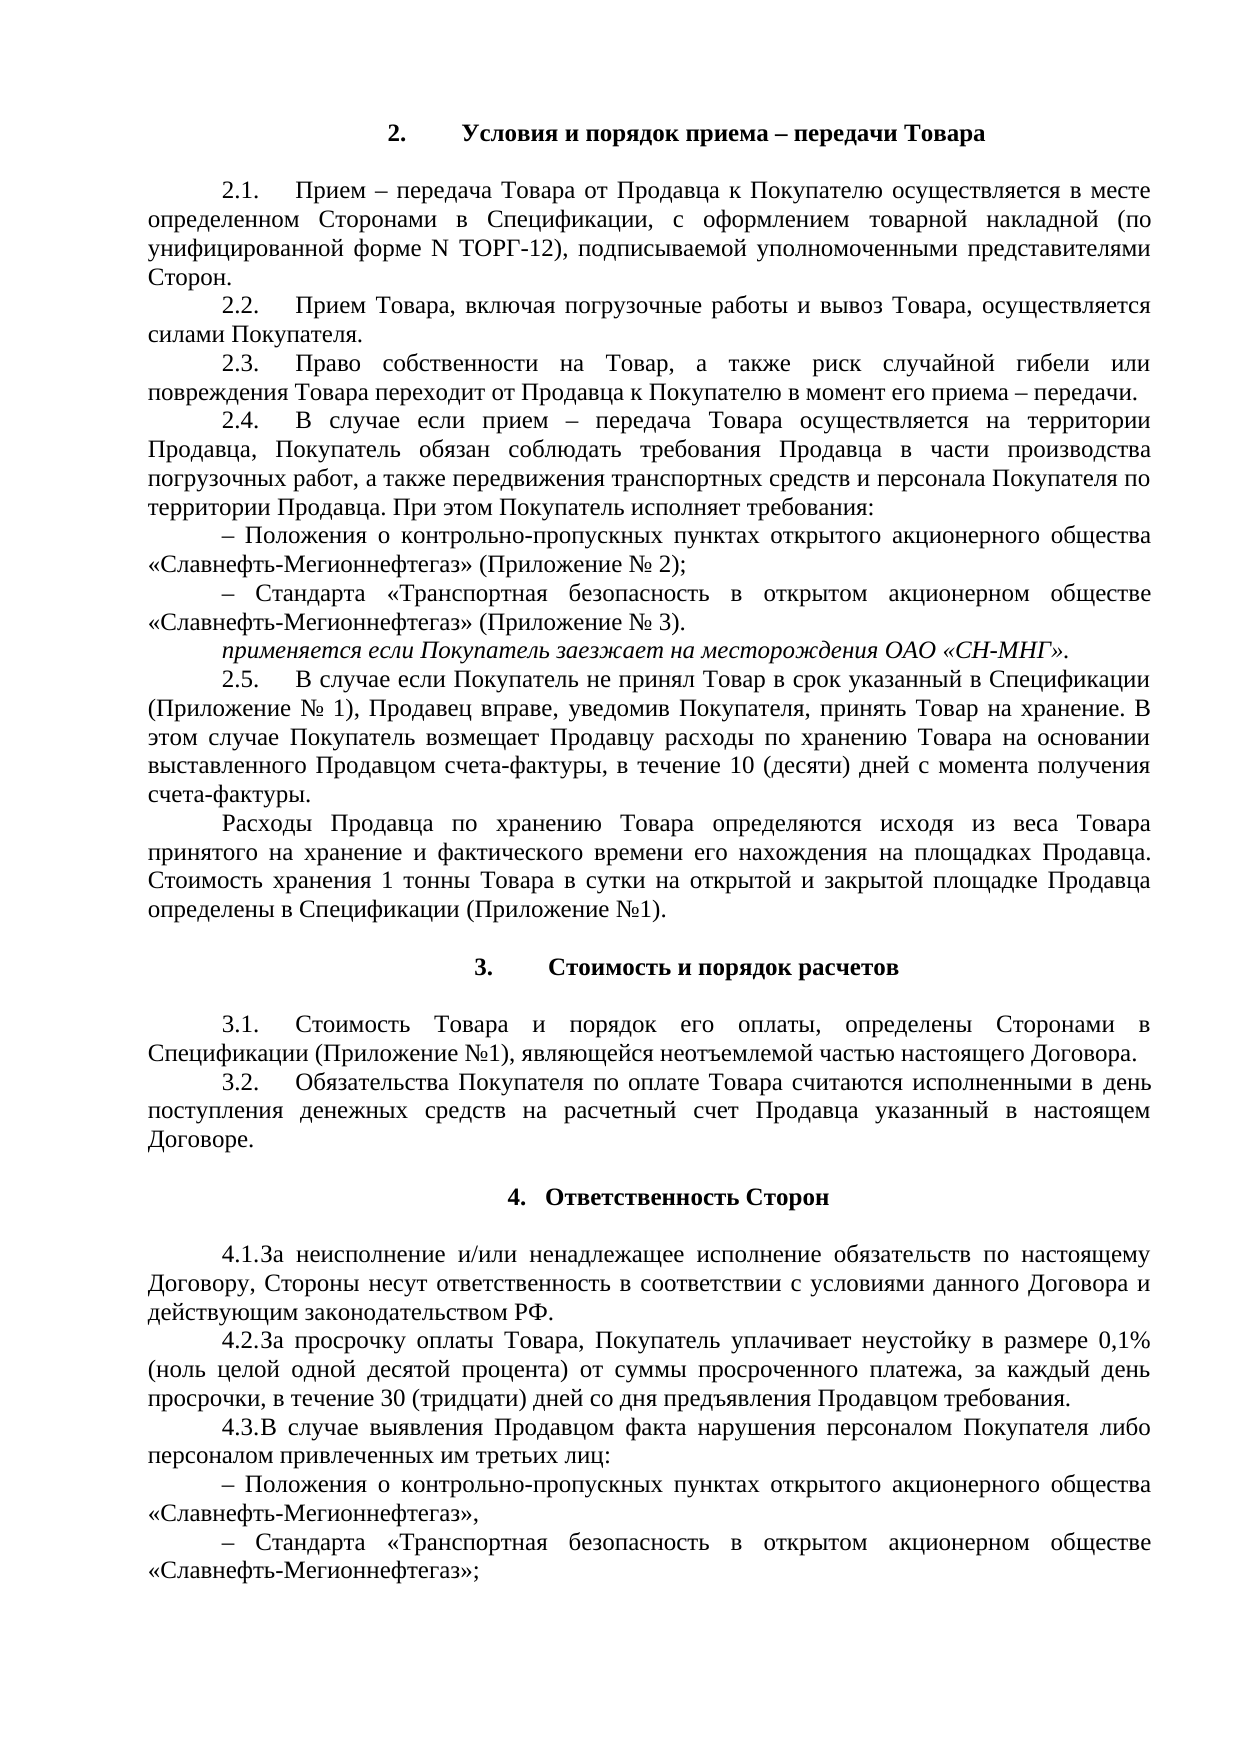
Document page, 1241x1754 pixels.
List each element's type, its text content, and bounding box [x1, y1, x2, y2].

list Прием – передача Товара от Продавца к Покупателю осуществляется в месте определенном Сторонами в Спецификации, с оформлением товарной накладной (по унифицированной форме N ТОРГ-12), подписываемой уполномоченными представителями Сторон. [148, 176, 1152, 291]
list За просрочку оплаты Товара, Покупатель уплачивает неустойку в размере 0,1% (ноль целой одной десятой процента) от суммы просроченного платежа, за каждый день просрочки, в течение 30 (тридцати) дней со дня предъявления Продавцом требования. [148, 1326, 1152, 1412]
list Обязательства Покупателя по оплате Товара считаются исполненными в день поступления денежных средств на расчетный счет Продавца указанный в настоящем Договоре. [148, 1067, 1152, 1153]
text – Положения о контрольно-пропускных пунктах открытого акционерного общества «Славнефть-Мегионнефтегаз», [148, 1469, 1152, 1527]
text – Стандарта «Транспортная безопасность в открытом акционерном обществе «Славнефть-Мегионнефтегаз» (Приложение № 3). [148, 578, 1152, 636]
list Право собственности на Товар, а также риск случайной гибели или повреждения Товара переходит от Продавца к Покупателю в момент его приема – передачи. [148, 348, 1152, 406]
list За неисполнение и/или ненадлежащее исполнение обязательств по настоящему Договору, Стороны несут ответственность в соответствии с условиями данного Договора и действующим законодательством РФ. [148, 1239, 1152, 1326]
text – Стандарта «Транспортная безопасность в открытом акционерном обществе «Славнефть-Мегионнефтегаз»; [148, 1527, 1152, 1584]
list Условия и порядок приема – передачи Товара [148, 118, 1152, 147]
list Стоимость Товара и порядок его оплаты, определены Сторонами в Спецификации (Приложение №1), являющейся неотъемлемой частью настоящего Договора. [148, 1009, 1152, 1067]
text Расходы Продавца по хранению Товара определяются исходя из веса Товара принятого на хранение и фактического времени его нахождения на площадках Продавца. Стоимость хранения 1 тонны Товара в сутки на открытой и закрытой площадке Продавца определены в Спецификации (Приложение №1). [148, 808, 1152, 923]
text применяется если Покупатель заезжает на месторождения ОАО «СН-МНГ». [148, 636, 1152, 664]
list В случае если Покупатель не принял Товар в срок указанный в Спецификации (Приложение № 1), Продавец вправе, уведомив Покупателя, принять Товар на хранение. В этом случае Покупатель возмещает Продавцу расходы по хранению Товара на основании выставленного Продавцом счета-фактуры, в течение 10 (десяти) дней с момента получения счета-фактуры. [148, 664, 1152, 808]
list В случае если прием – передача Товара осуществляется на территории Продавца, Покупатель обязан соблюдать требования Продавца в части производства погрузочных работ, а также передвижения транспортных средств и персонала Покупателя по территории Продавца. При этом Покупатель исполняет требования: [148, 406, 1152, 521]
list Ответственность Сторон [185, 1182, 1152, 1211]
list В случае выявления Продавцом факта нарушения персоналом Покупателя либо персоналом привлеченных им третьих лиц: [148, 1412, 1152, 1469]
list Стоимость и порядок расчетов [148, 952, 1152, 981]
list Прием Товара, включая погрузочные работы и вывоз Товара, осуществляется силами Покупателя. [148, 291, 1152, 348]
text – Положения о контрольно-пропускных пунктах открытого акционерного общества «Славнефть-Мегионнефтегаз» (Приложение № 2); [148, 521, 1152, 578]
